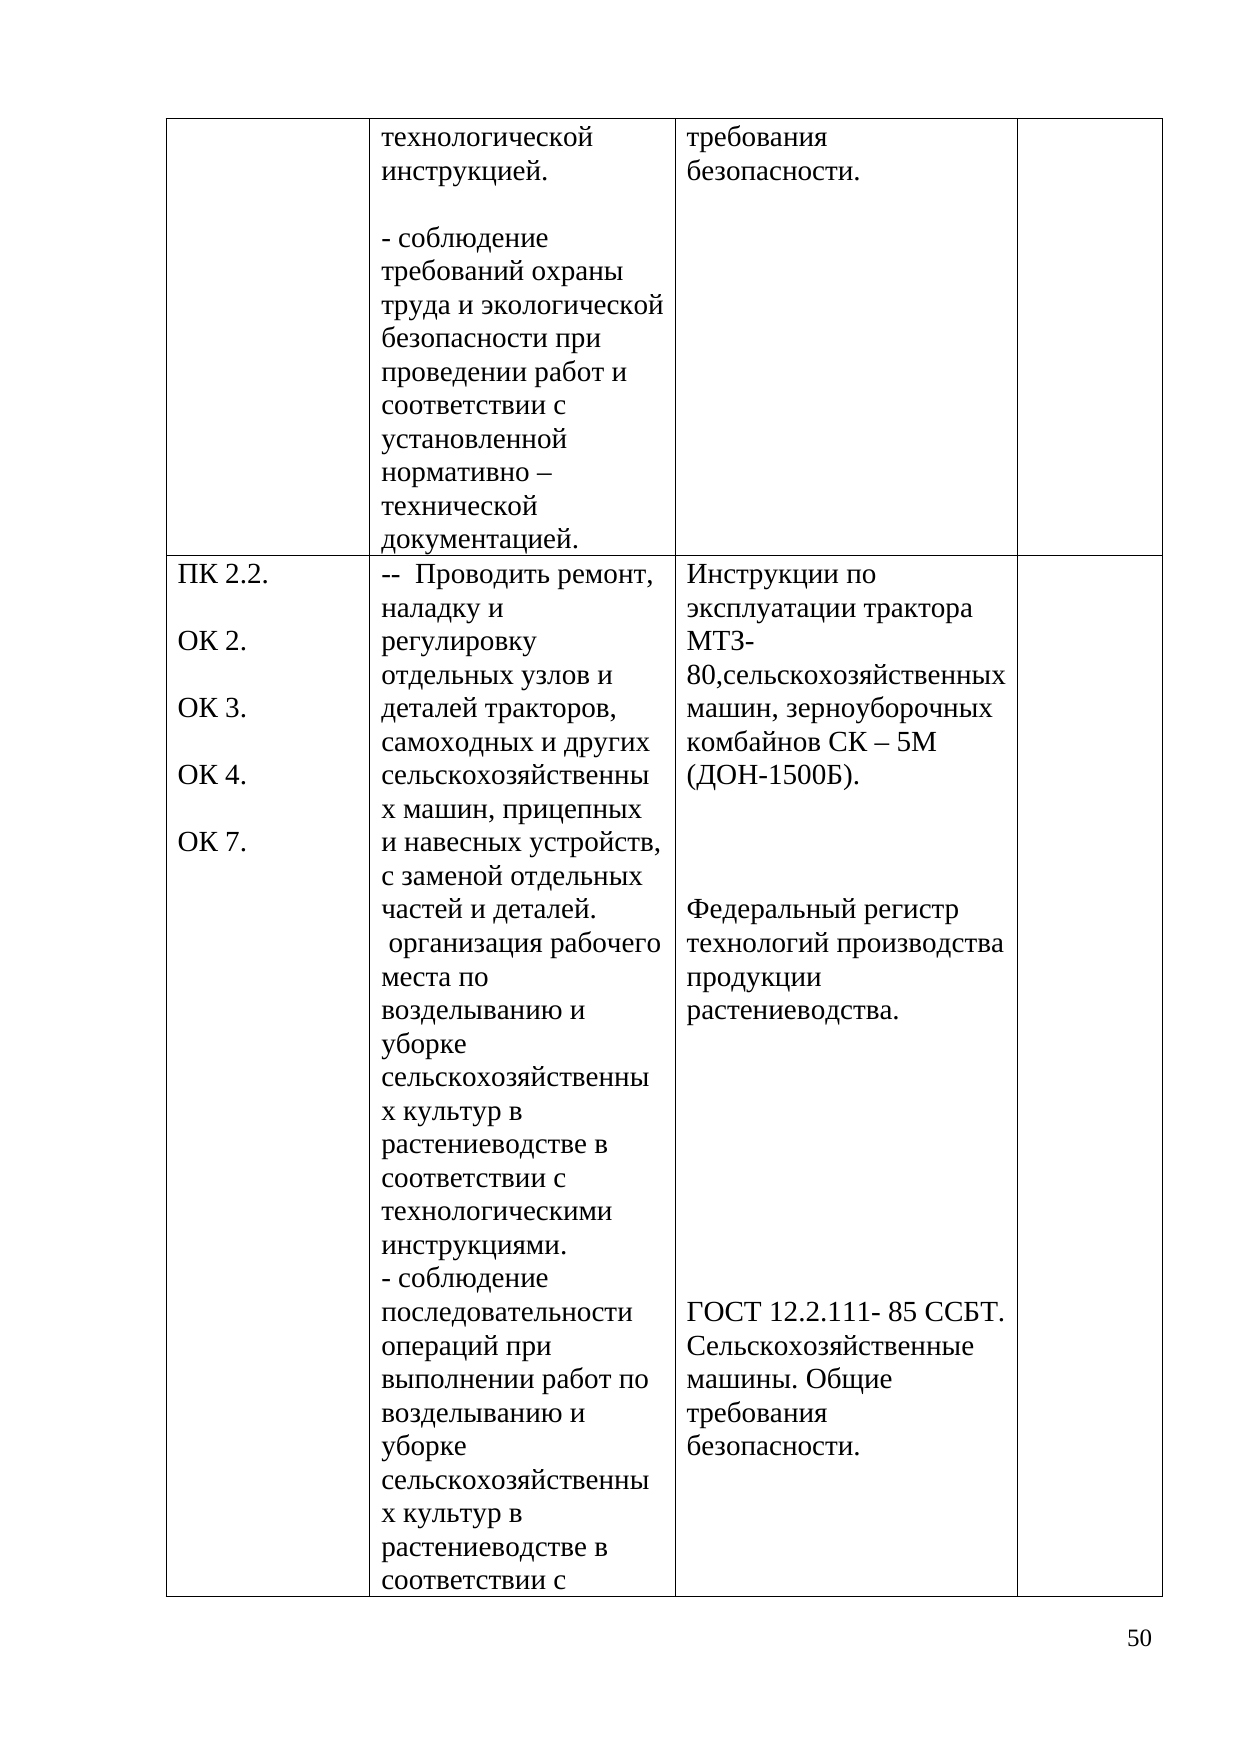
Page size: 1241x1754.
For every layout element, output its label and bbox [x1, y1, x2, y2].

table_cell [676, 556, 1017, 1596]
table_cell [167, 556, 369, 1596]
table_cell [370, 556, 675, 1596]
table_cell [1018, 556, 1162, 1596]
table_cell [370, 119, 675, 555]
table_cell [1018, 119, 1162, 555]
table_cell [167, 119, 369, 555]
table_cell [676, 119, 1017, 555]
